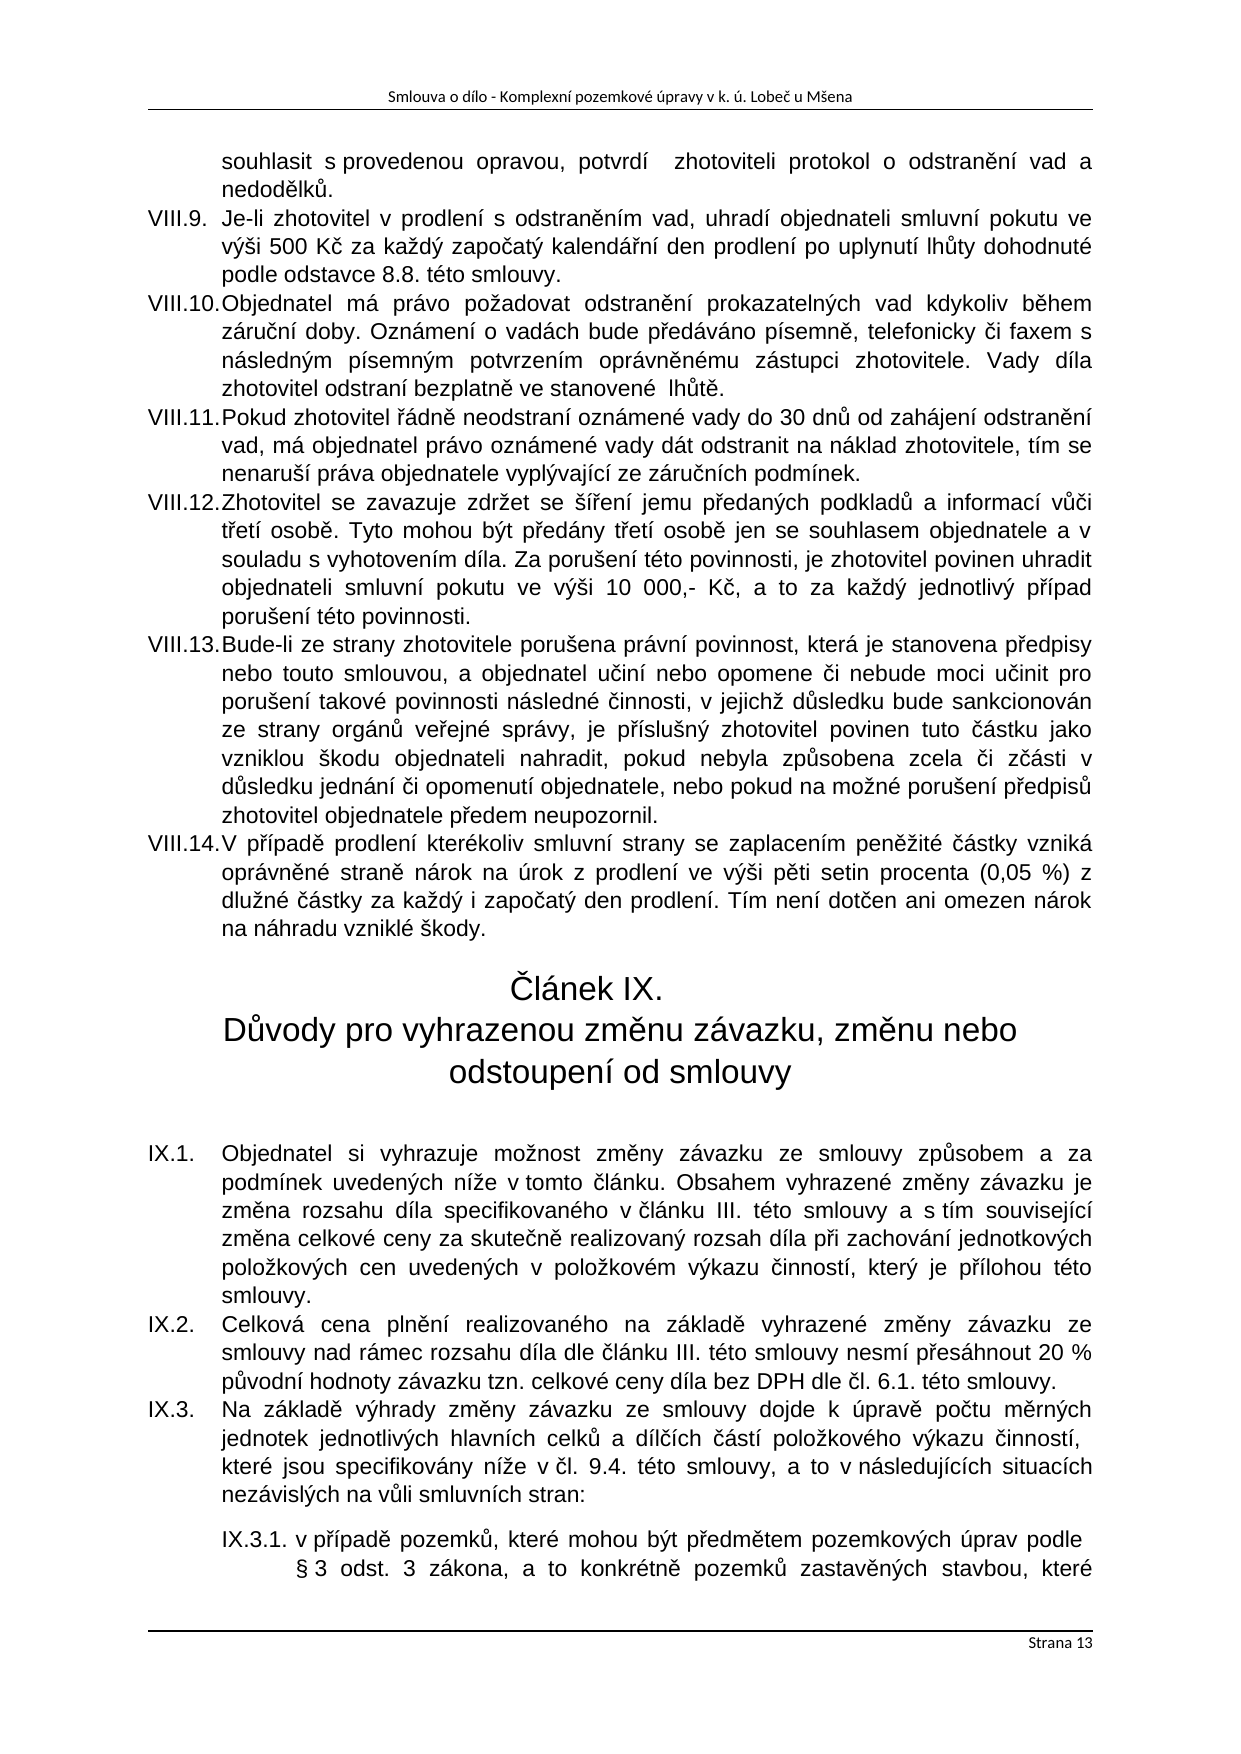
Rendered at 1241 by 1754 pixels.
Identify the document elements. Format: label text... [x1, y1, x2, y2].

list Celková cena plnění realizovaného na základě vyhrazené změny závazku ze smlouvy nad rámec rozsahu díla dle článku III. této smlouvy nesmí přesáhnout 20 % původní hodnoty závazku tzn. celkové ceny díla bez DPH dle čl. 6.1. této smlouvy. [148, 1311, 1093, 1394]
list Je-li zhotovitel v prodlení s odstraněním vad, uhradí objednateli smluvní pokutu ve výši 500 Kč za každý započatý kalendářní den prodlení po uplynutí lhůty dohodnuté podle odstavce 8.8. této smlouvy. [148, 204, 1093, 288]
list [148, 148, 1093, 202]
subtitle Důvody pro vyhrazenou změnu závazku, změnu nebo odstoupení od smlouvy [148, 969, 1093, 1090]
list Pokud zhotovitel řádně neodstraní oznámené vady do 30 dnů od zahájení odstranění vad, má objednatel právo oznámené vady dát odstranit na náklad zhotovitele, tím se nenaruší práva objednatele vyplývající ze záručních podmínek. [148, 403, 1093, 487]
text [221, 1526, 1093, 1581]
list Bude-li ze strany zhotovitele porušena právní povinnost, která je stanovena předpisy nebo touto smlouvou, a objednatel učiní nebo opomene či nebude moci učinit pro porušení takové povinnosti následné činnosti, v jejichž důsledku bude sankcionován ze strany orgánů veřejné správy, je příslušný zhotovitel povinen tuto částku jako vzniklou škodu objednateli nahradit, pokud nebyla způsobena zcela či zčásti v důsledku jednání či opomenutí objednatele, nebo pokud na možné porušení předpisů zhotovitel objednatele předem neupozornil. [148, 631, 1093, 828]
list Zhotovitel se zavazuje zdržet se šíření jemu předaných podkladů a informací vůči třetí osobě. Tyto mohou být předány třetí osobě jen se souhlasem objednatele a v souladu s vyhotovením díla. Za porušení této povinnosti, je zhotovitel povinen uhradit objednateli smluvní pokutu ve výši 10 000,- Kč, a to za každý jednotlivý případ porušení této povinnosti. [148, 489, 1093, 629]
list Objednatel si vyhrazuje možnost změny závazku ze smlouvy způsobem a za podmínek uvedených níže v tomto článku. Obsahem vyhrazené změny závazku je změna rozsahu díla specifikovaného v článku III. této smlouvy a s tím související změna celkové ceny za skutečně realizovaný rozsah díla při zachování jednotkových položkových cen uvedených v položkovém výkazu činností, který je přílohou této smlouvy. [148, 1140, 1093, 1309]
list Na základě výhrady změny závazku ze smlouvy dojde k úpravě počtu měrných jednotek jednotlivých hlavních celků a dílčích částí položkového výkazu činností, které jsou specifikovány níže v čl. 9.4. této smlouvy, a to v následujících situacích nezávislých na vůli smluvních stran: [148, 1396, 1093, 1508]
list V případě prodlení kterékoliv smluvní strany se zaplacením peněžité částky vzniká oprávněné straně nárok na úrok z prodlení ve výši pěti setin procenta (0,05 %) z dlužné částky za každý i započatý den prodlení. Tím není dotčen ani omezen nárok na náhradu vzniklé škody. [148, 830, 1093, 942]
list Objednatel má právo požadovat odstranění prokazatelných vad kdykoliv během záruční doby. Oznámení o vadách bude předáváno písemně, telefonicky či faxem s následným písemným potvrzením oprávněnému zástupci zhotovitele. Vady díla zhotovitel odstraní bezplatně ve stanovené lhůtě. [148, 290, 1093, 401]
